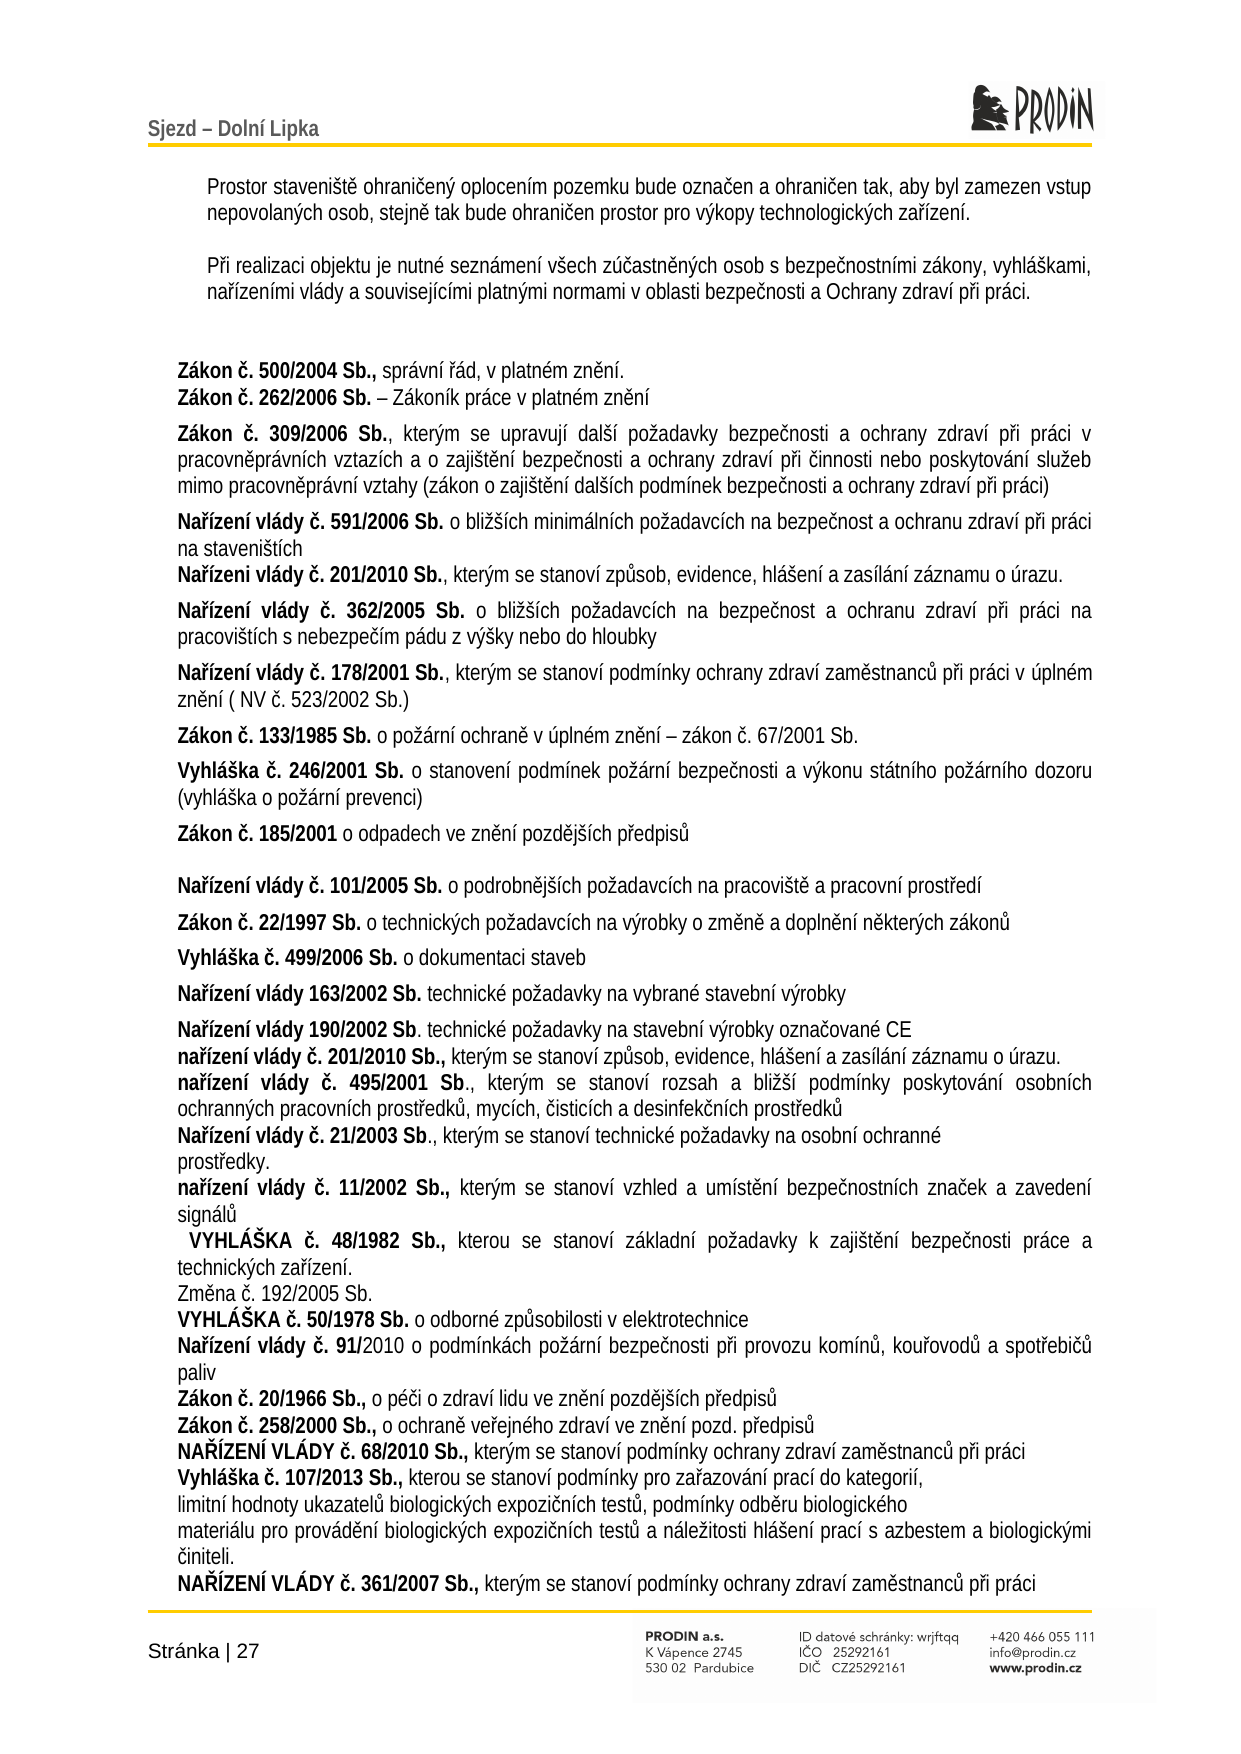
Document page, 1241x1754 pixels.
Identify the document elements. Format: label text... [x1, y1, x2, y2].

text nařízení vlády č. 201/2010 Sb., kterým se stanoví způsob, evidence, hlášení a zasílání záznamu o úrazu. [177, 1043, 1093, 1069]
text Zákon č. 133/1985 Sb. o požární ochraně v úplném znění – zákon č. 67/2001 Sb. [177, 722, 1093, 748]
text limitní hodnoty ukazatelů biologických expozičních testů, podmínky odběru biologického [177, 1491, 1093, 1517]
text Zákon č. 258/2000 Sb., o ochraně veřejného zdraví ve znění pozd. předpisů [177, 1412, 1093, 1438]
text Zákon č. 20/1966 Sb., o péči o zdraví lidu ve znění pozdějších předpisů [177, 1385, 1093, 1412]
text Nařízení vlády č. 178/2001 Sb., kterým se stanoví podmínky ochrany zdraví zaměstnanců při práci v úplném znění ( NV č. 523/2002 Sb.) [177, 659, 1093, 712]
text Zákon č. 262/2006 Sb. – Zákoník práce v platném znění [177, 384, 1093, 410]
text Nařízení vlády 190/2002 Sb. technické požadavky na stavební výrobky označované CE [177, 1016, 1093, 1043]
text Nařízeni vlády č. 201/2010 Sb., kterým se stanoví způsob, evidence, hlášení a zasílání záznamu o úrazu. [177, 561, 1091, 587]
picture [968, 81, 1106, 139]
text VYHLÁŠKA č. 50/1978 Sb. o odborné způsobilosti v elektrotechnice [177, 1306, 1093, 1332]
text NAŘÍZENÍ VLÁDY č. 361/2007 Sb., kterým se stanoví podmínky ochrany zdraví zaměstnanců při práci [177, 1570, 1093, 1596]
text Zákon č. 22/1997 Sb. o technických požadavcích na výrobky o změně a doplnění některých zákonů [177, 908, 1093, 935]
text VYHLÁŠKA č. 48/1982 Sb., kterou se stanoví základní požadavky k zajištění bezpečnosti práce a technických zařízení. [177, 1227, 1093, 1280]
text prostředky. [177, 1148, 1093, 1174]
text nařízení vlády č. 495/2001 Sb., kterým se stanoví rozsah a bližší podmínky poskytování osobních ochranných pracovních prostředků, mycích, čisticích a desinfekčních prostředků [177, 1069, 1093, 1122]
text Změna č. 192/2005 Sb. [177, 1280, 1093, 1306]
text Nařízení vlády č. 21/2003 Sb., kterým se stanoví technické požadavky na osobní ochranné [177, 1122, 1093, 1148]
text Vyhláška č. 499/2006 Sb. o dokumentaci staveb [177, 944, 1093, 971]
text Vyhláška č. 246/2001 Sb. o stanovení podmínek požární bezpečnosti a výkonu státního požárního dozoru (vyhláška o požární prevenci) [177, 757, 1093, 810]
text Nařízení vlády č. 591/2006 Sb. o bližších minimálních požadavcích na bezpečnost a ochranu zdraví při práci na staveništích [177, 508, 1093, 561]
picture [632, 1608, 1157, 1703]
text materiálu pro provádění biologických expozičních testů a náležitosti hlášení prací s azbestem a biologickými činiteli. [177, 1517, 1093, 1570]
text Nařízení vlády 163/2002 Sb. technické požadavky na vybrané stavební výrobky [177, 980, 1093, 1007]
text Zákon č. 185/2001 o odpadech ve znění pozdějších předpisů [177, 820, 1093, 872]
text nařízení vlády č. 11/2002 Sb., kterým se stanoví vzhled a umístění bezpečnostních značek a zavedení signálů [177, 1174, 1093, 1227]
text Nařízení vlády č. 101/2005 Sb. o podrobnějších požadavcích na pracoviště a pracovní prostředí [177, 872, 1093, 899]
text Prostor staveniště ohraničený oplocením pozemku bude označen a ohraničen tak, aby byl zamezen vstup nepovolaných osob, stejně tak bude ohraničen prostor pro výkopy technologických zařízení. [207, 173, 1092, 226]
text NAŘÍZENÍ VLÁDY č. 68/2010 Sb., kterým se stanoví podmínky ochrany zdraví zaměstnanců při práci [177, 1438, 1093, 1464]
text Nařízení vlády č. 362/2005 Sb. o bližších požadavcích na bezpečnost a ochranu zdraví při práci na pracovištích s nebezpečím pádu z výšky nebo do hloubky [177, 597, 1093, 650]
text Nařízení vlády č. 91/2010 o podmínkách požární bezpečnosti při provozu komínů, kouřovodů a spotřebičů paliv [177, 1332, 1093, 1385]
text Zákon č. 500/2004 Sb., správní řád, v platném znění. [177, 357, 1093, 384]
text Při realizaci objektu je nutné seznámení všech zúčastněných osob s bezpečnostními zákony, vyhláškami, nařízeními vlády a souvisejícími platnými normami v oblasti bezpečnosti a Ochrany zdraví při práci. [207, 252, 1092, 305]
text Zákon č. 309/2006 Sb., kterým se upravují další požadavky bezpečnosti a ochrany zdraví při práci v pracovněprávních vztazích a o zajištění bezpečnosti a ochrany zdraví při činnosti nebo poskytování služeb mimo pracovněprávní vztahy (zákon o zajištění dalších podmínek bezpečnosti a ochrany zdraví při práci) [177, 420, 1093, 499]
text Vyhláška č. 107/2013 Sb., kterou se stanoví podmínky pro zařazování prací do kategorií, [177, 1464, 1093, 1491]
